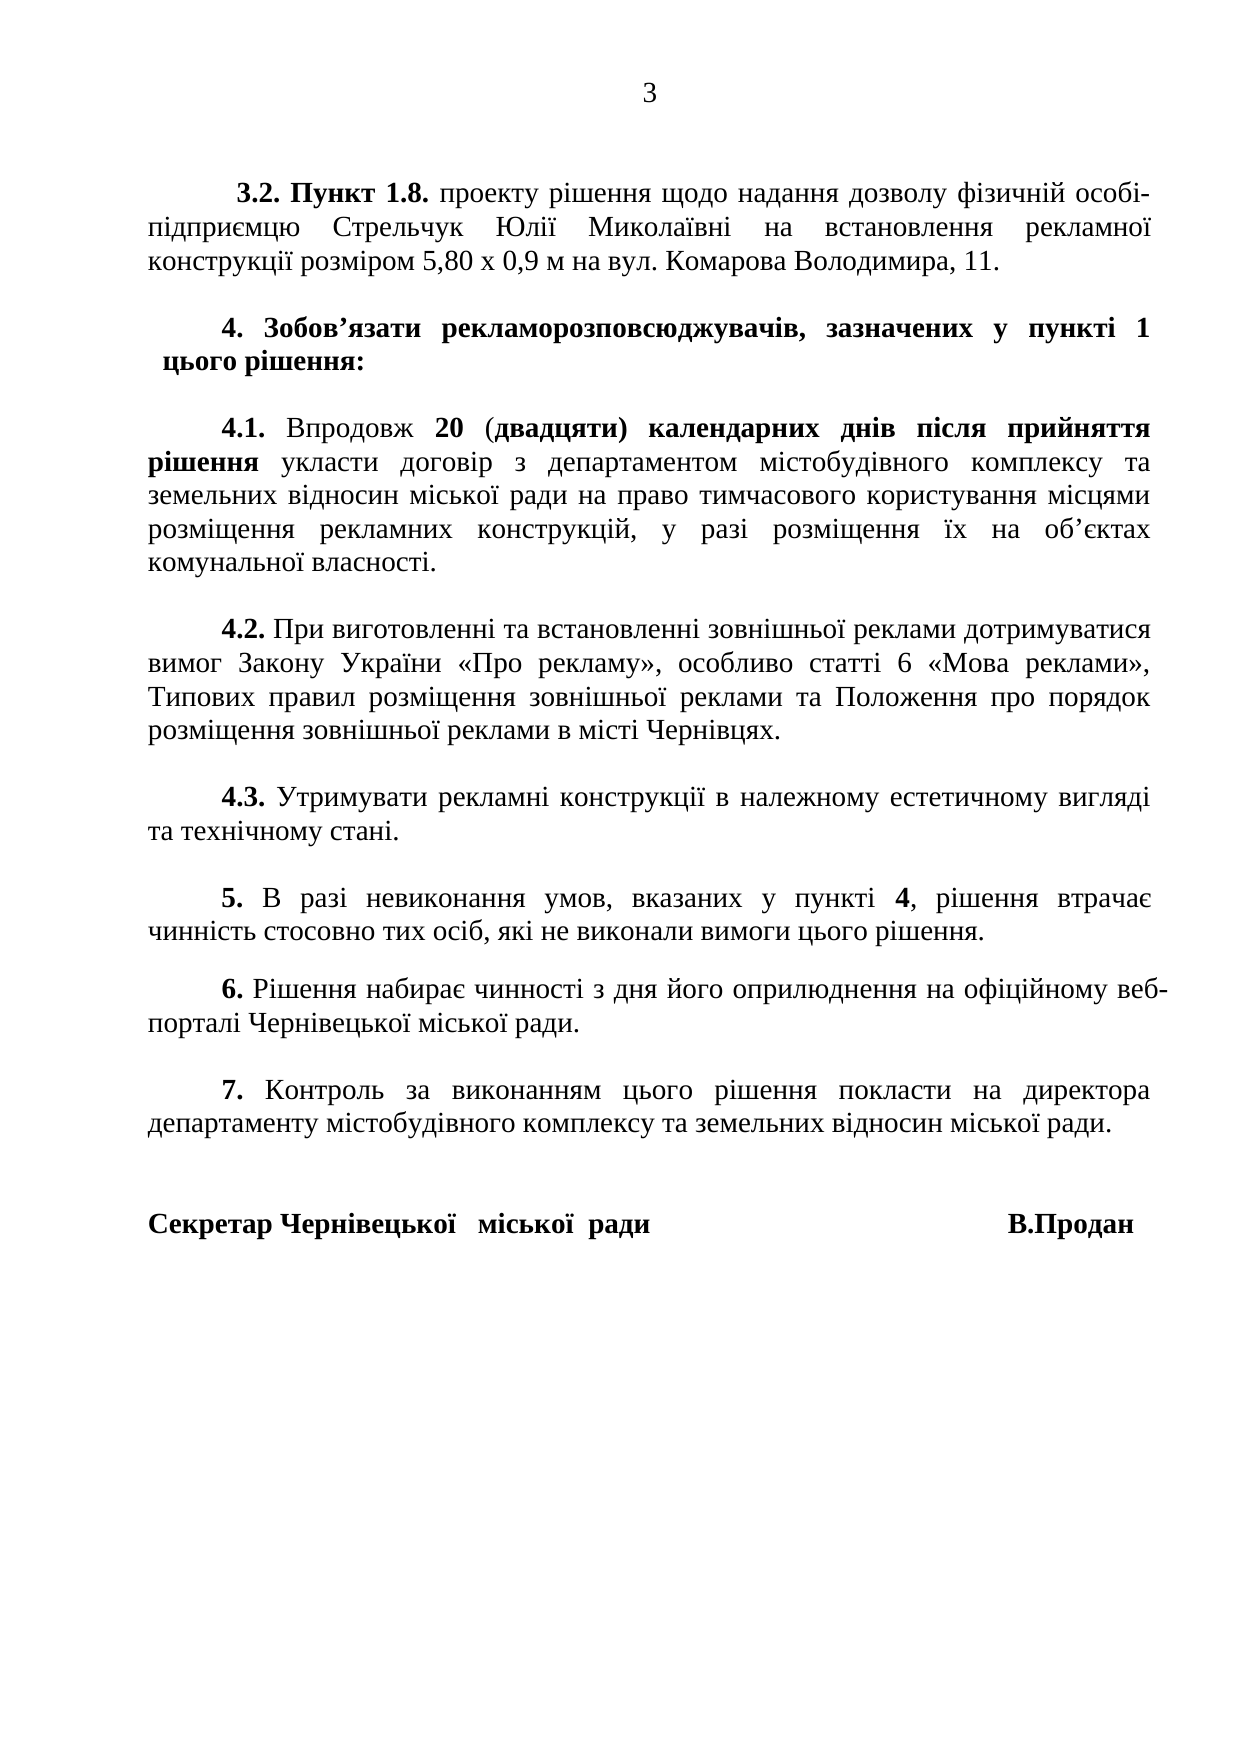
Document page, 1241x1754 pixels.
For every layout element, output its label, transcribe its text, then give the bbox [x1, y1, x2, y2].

text 4.3. Утримувати рекламні конструкції в належному естетичному вигляді та технічному стані. [148, 779, 1152, 846]
text 5. В разі невиконання умов, вказаних у пункті 4, рішення втрачає чинність стосовно тих осіб, які не виконали вимоги цього рішення. [148, 880, 1152, 947]
text 4.2. При виготовленні та встановленні зовнішньої реклами дотримуватися вимог Закону України «Про рекламу», особливо статті 6 «Мова реклами», Типових правил розміщення зовнішньої реклами та Положення про порядок розміщення зовнішньої реклами в місті Чернівцях. [148, 612, 1152, 746]
text 7. Контроль за виконанням цього рішення покласти на директора департаменту містобудівного комплексу та земельних відносин міської ради. [148, 1072, 1152, 1139]
text 4. Зобов’язати рекламорозповсюджувачів, зазначених у пункті 1 цього рішення: [162, 310, 1152, 377]
text 4.1. Впродовж 20 (двадцяти) календарних днів після прийняття рішення укласти договір з департаментом містобудівного комплексу та земельних відносин міської ради на право тимчасового користування місцями розміщення рекламних конструкцій, у разі розміщення їх на об’єктах комунальної власності. [148, 410, 1152, 578]
text Секретар Чернівецької міської ради В.Продан [148, 1206, 1152, 1239]
text 6. Рішення набирає чинності з дня його оприлюднення на офіційному веб-порталі Чернівецької міської ради. [148, 971, 1169, 1038]
text 3.2. Пункт 1.8. проекту рішення щодо надання дозволу фізичній особі-підприємцю Стрельчук Юлії Миколаївні на встановлення рекламної конструкції розміром 5,80 х 0,9 м на вул. Комарова Володимира, 11. [148, 176, 1152, 276]
